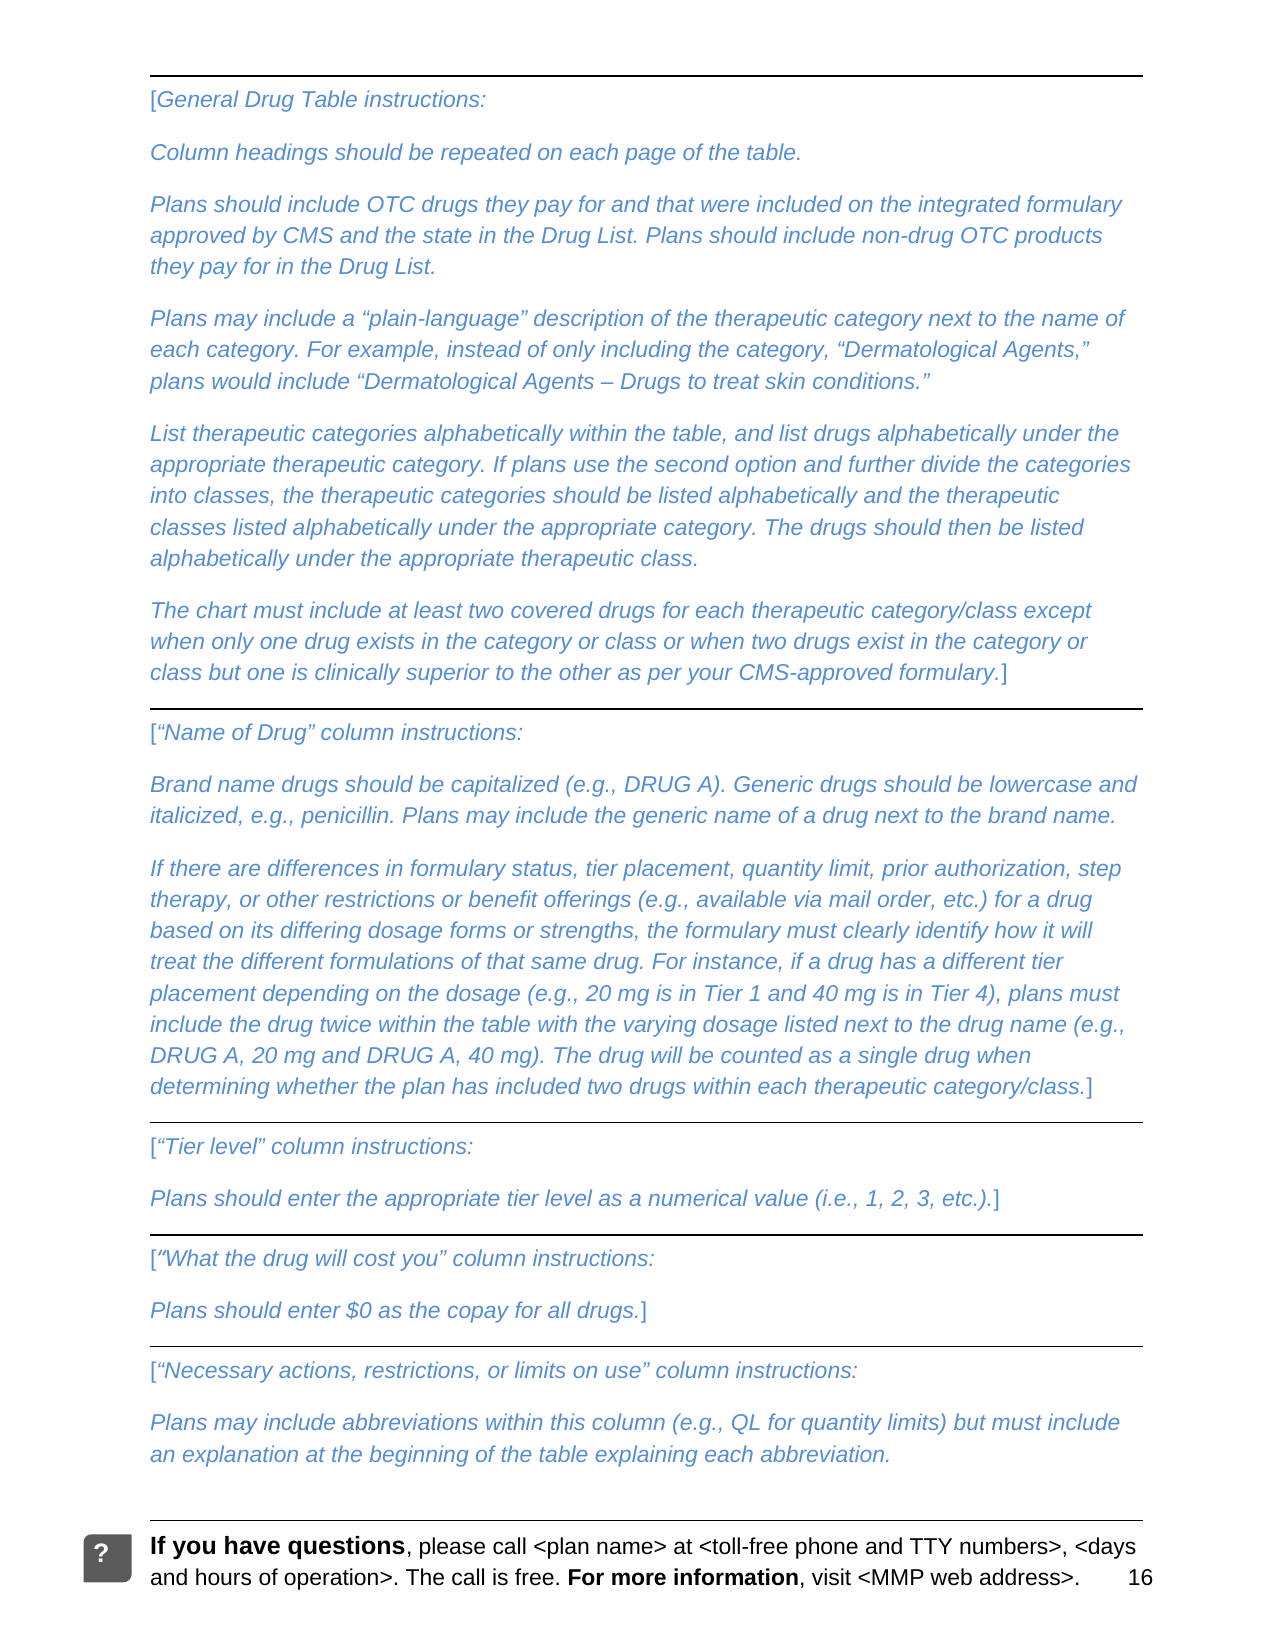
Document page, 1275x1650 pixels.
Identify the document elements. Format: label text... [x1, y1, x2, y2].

text List therapeutic categories alphabetically within the table, and list drugs alphabetically under the appropriate therapeutic category. If plans use the second option and further divide the categories into classes, the therapeutic categories should be listed alphabetically and the therapeutic classes listed alphabetically under the appropriate category. The drugs should then be listed alphabetically under the appropriate therapeutic class. [150, 416, 1143, 572]
text Brand name drugs should be capitalized (e.g., DRUG A). Generic drugs should be lowercase and italicized, e.g., penicillin. Plans may include the generic name of a drug next to the brand name. [150, 768, 1143, 830]
text The chart must include at least two covered drugs for each therapeutic category/class except when only one drug exists in the category or class or when two drugs exist in the category or class but one is clinically superior to the other as per your CMS-approved formulary.] [150, 593, 1143, 687]
text If there are differences in formulary status, tier placement, quantity limit, prior authorization, step therapy, or other restrictions or benefit offerings (e.g., available via mail order, etc.) for a drug based on its differing dosage forms or strengths, the formulary must clearly identify how it will treat the different formulations of that same drug. For instance, if a drug has a different tier placement depending on the dosage (e.g., 20 mg is in Tier 1 and 40 mg is in Tier 4), plans must include the drug twice within the table with the varying dosage listed next to the drug name (e.g., DRUG A, 20 mg and DRUG A, 40 mg). The drug will be counted as a single drug when determining whether the plan has included two drugs within each therapeutic category/class.] [150, 851, 1143, 1101]
text Plans should enter the appropriate tier level as a numerical value (i.e., 1, 2, 3, etc.).] [150, 1182, 1143, 1213]
text [General Drug Table instructions: [150, 77, 1143, 114]
text [“Name of Drug” column instructions: [150, 710, 1143, 747]
text Plans may include a “plain-language” description of the therapeutic category next to the name of each category. For example, instead of only including the category, “Dermatological Agents,” plans would include “Dermatological Agents – Drugs to treat skin conditions.” [150, 302, 1143, 395]
text Column headings should be repeated on each page of the table. [150, 135, 1143, 166]
text [“Tier level” column instructions: [150, 1123, 1143, 1161]
text Plans should enter $0 as the copay for all drugs.] [150, 1294, 1143, 1325]
text [“What the drug will cost you” column instructions: [150, 1236, 1143, 1273]
text [“Necessary actions, restrictions, or limits on use” column instructions: [150, 1347, 1143, 1385]
text Plans should include OTC drugs they pay for and that were included on the integrated formulary approved by CMS and the state in the Drug List. Plans should include non-drug OTC products they pay for in the Drug List. [150, 187, 1143, 281]
text Plans may include abbreviations within this column (e.g., QL for quantity limits) but must include an explanation at the beginning of the table explaining each abbreviation. [150, 1406, 1143, 1468]
